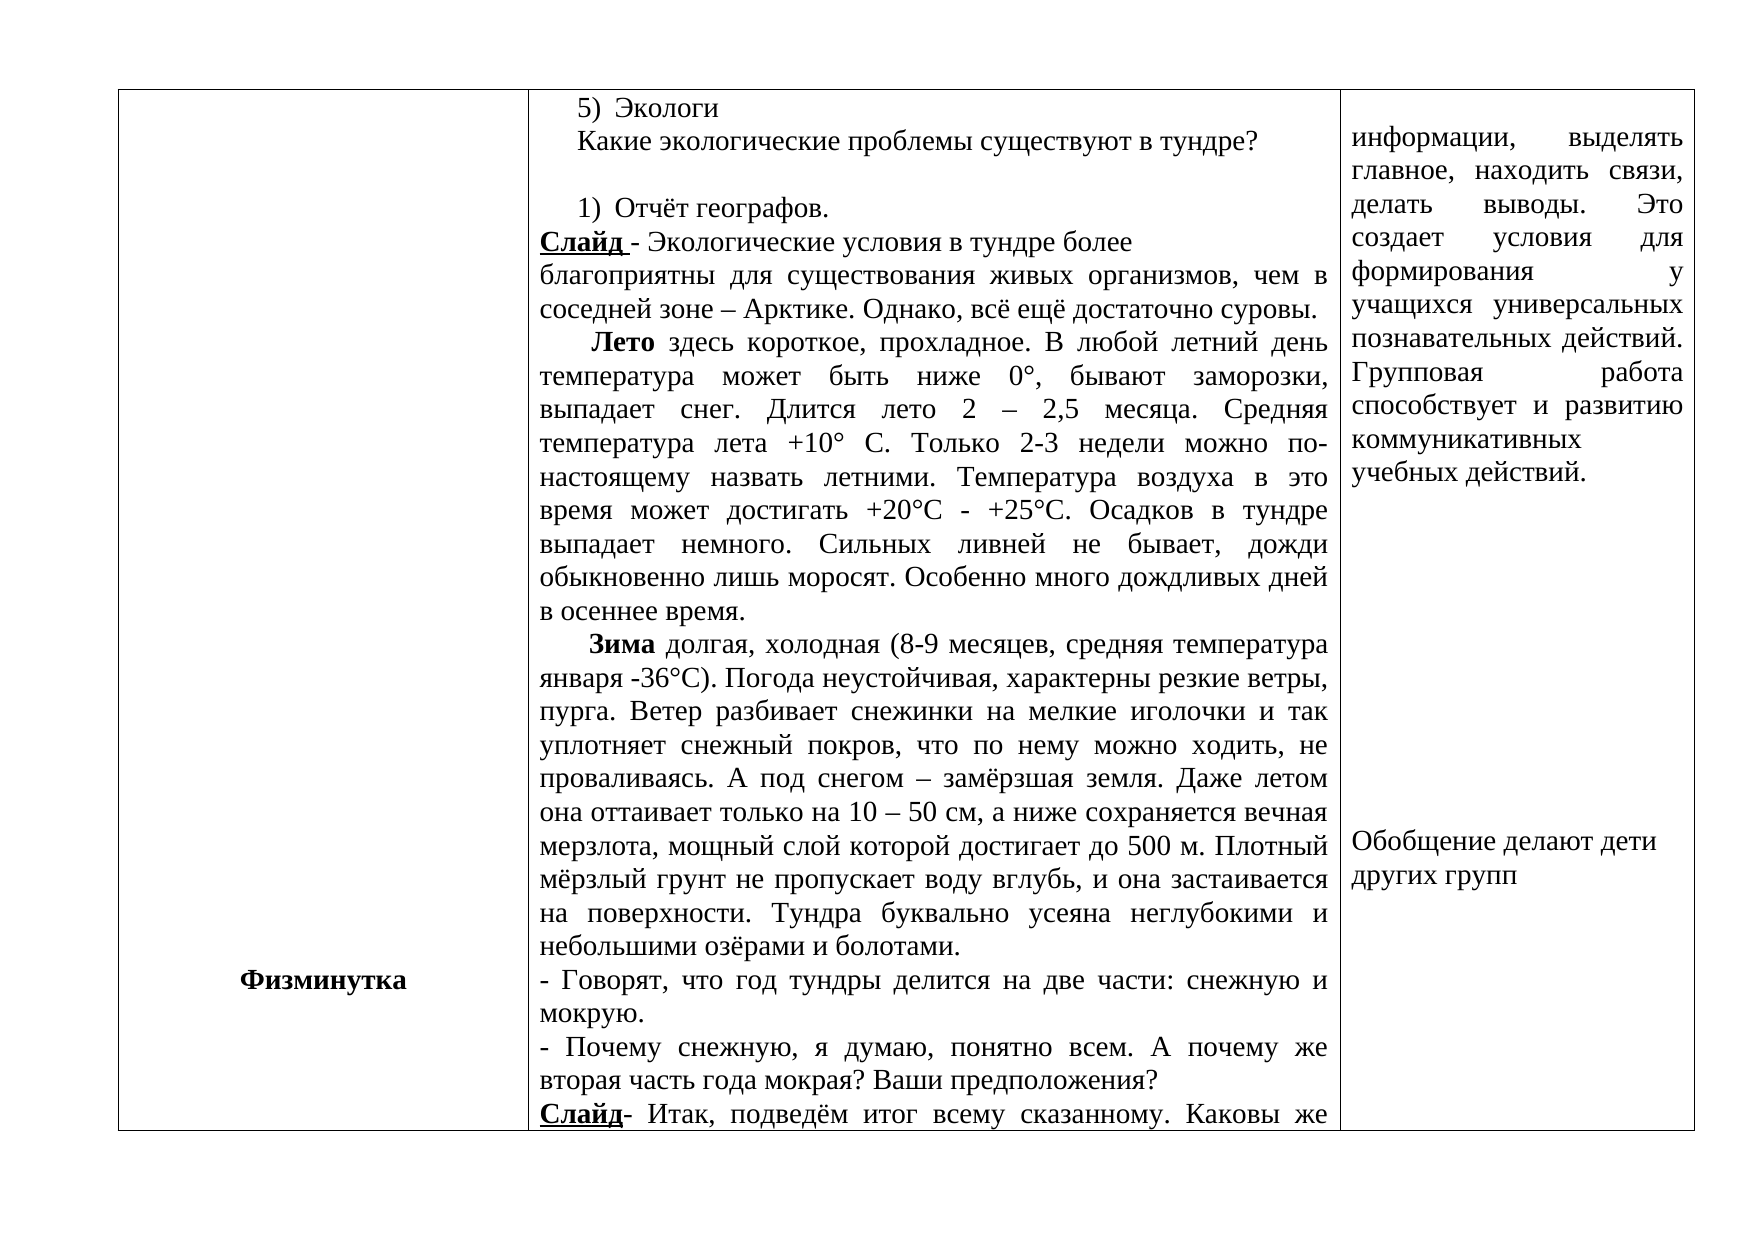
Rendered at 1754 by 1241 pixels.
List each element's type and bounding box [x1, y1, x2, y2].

table_cell [1341, 90, 1694, 1129]
table_cell [119, 90, 528, 1129]
table_cell [529, 90, 1340, 1129]
